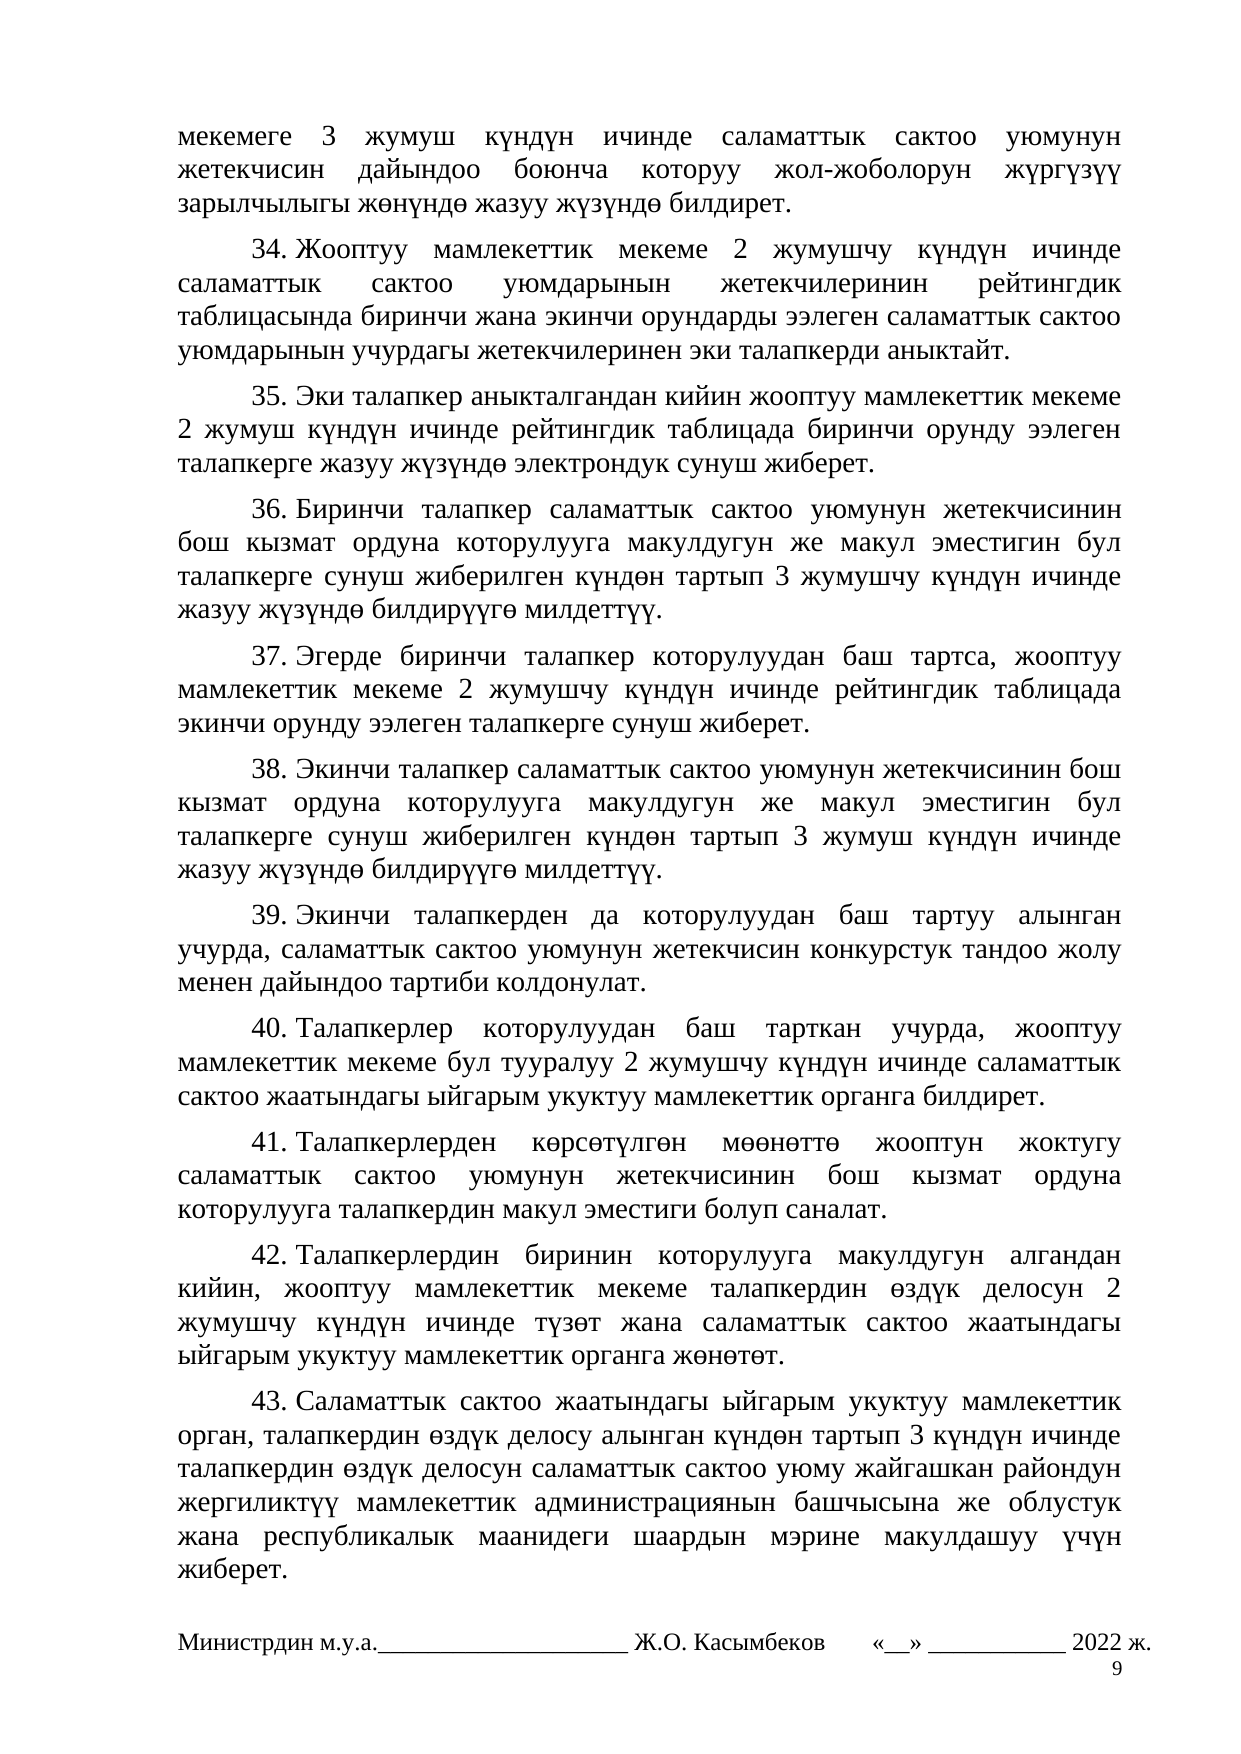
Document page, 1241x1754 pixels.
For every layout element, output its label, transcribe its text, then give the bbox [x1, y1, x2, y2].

list Экинчи талапкер саламаттык сактоо уюмунун жетекчисинин бош кызмат ордуна которулууга макулдугун же макул эместигин бул талапкерге сунуш жиберилген күндөн тартып 3 жумуш күндүн ичинде жазуу жүзүндө билдирүүгө милдеттүү. [177, 751, 1122, 885]
list Саламаттык сактоо жаатындагы ыйгарым укуктуу мамлекеттик орган, талапкердин өздүк делосу алынган күндөн тартып 3 күндүн ичинде талапкердин өздүк делосун саламаттык сактоо уюму жайгашкан райондун жергиликтүү мамлекеттик администрациянын башчысына же облустук жана республикалык маанидеги шаардын мэрине макулдашуу үчүн жиберет. [177, 1383, 1122, 1585]
list Талапкерлер которулуудан баш тарткан учурда, жооптуу мамлекеттик мекеме бул тууралуу 2 жумушчу күндүн ичинде саламаттык сактоо жаатындагы ыйгарым укуктуу мамлекеттик органга билдирет. [177, 1011, 1122, 1111]
list Талапкерлерден көрсөтүлгөн мөөнөттө жооптун жоктугу саламаттык сактоо уюмунун жетекчисинин бош кызмат ордуна которулууга талапкердин макул эместиги болуп саналат. [177, 1124, 1122, 1224]
list Биринчи талапкер саламаттык сактоо уюмунун жетекчисинин бош кызмат ордуна которулууга макулдугун же макул эместигин бул талапкерге сунуш жиберилген күндөн тартып 3 жумушчу күндүн ичинде жазуу жүзүндө билдирүүгө милдеттүү. [177, 491, 1122, 625]
list Эгерде биринчи талапкер которулуудан баш тартса, жооптуу мамлекеттик мекеме 2 жумушчу күндүн ичинде рейтингдик таблицада экинчи орунду ээлеген талапкерге сунуш жиберет. [177, 638, 1122, 738]
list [177, 118, 1122, 219]
list Экинчи талапкерден да которулуудан баш тартуу алынган учурда, саламаттык сактоо уюмунун жетекчисин конкурстук тандоо жолу менен дайындоо тартиби колдонулат. [177, 897, 1122, 998]
list Талапкерлердин биринин которулууга макулдугун алгандан кийин, жооптуу мамлекеттик мекеме талапкердин өздүк делосун 2 жумушчу күндүн ичинде түзөт жана саламаттык сактоо жаатындагы ыйгарым укуктуу мамлекеттик органга жөнөтөт. [177, 1237, 1122, 1371]
list Жооптуу мамлекеттик мекеме 2 жумушчу күндүн ичинде саламаттык сактоо уюмдарынын жетекчилеринин рейтингдик таблицасында биринчи жана экинчи орундарды ээлеген саламаттык сактоо уюмдарынын учурдагы жетекчилеринен эки талапкерди аныктайт. [177, 231, 1122, 365]
list Эки талапкер аныкталгандан кийин жооптуу мамлекеттик мекеме 2 жумуш күндүн ичинде рейтингдик таблицада биринчи орунду ээлеген талапкерге жазуу жүзүндө электрондук сунуш жиберет. [177, 378, 1122, 478]
